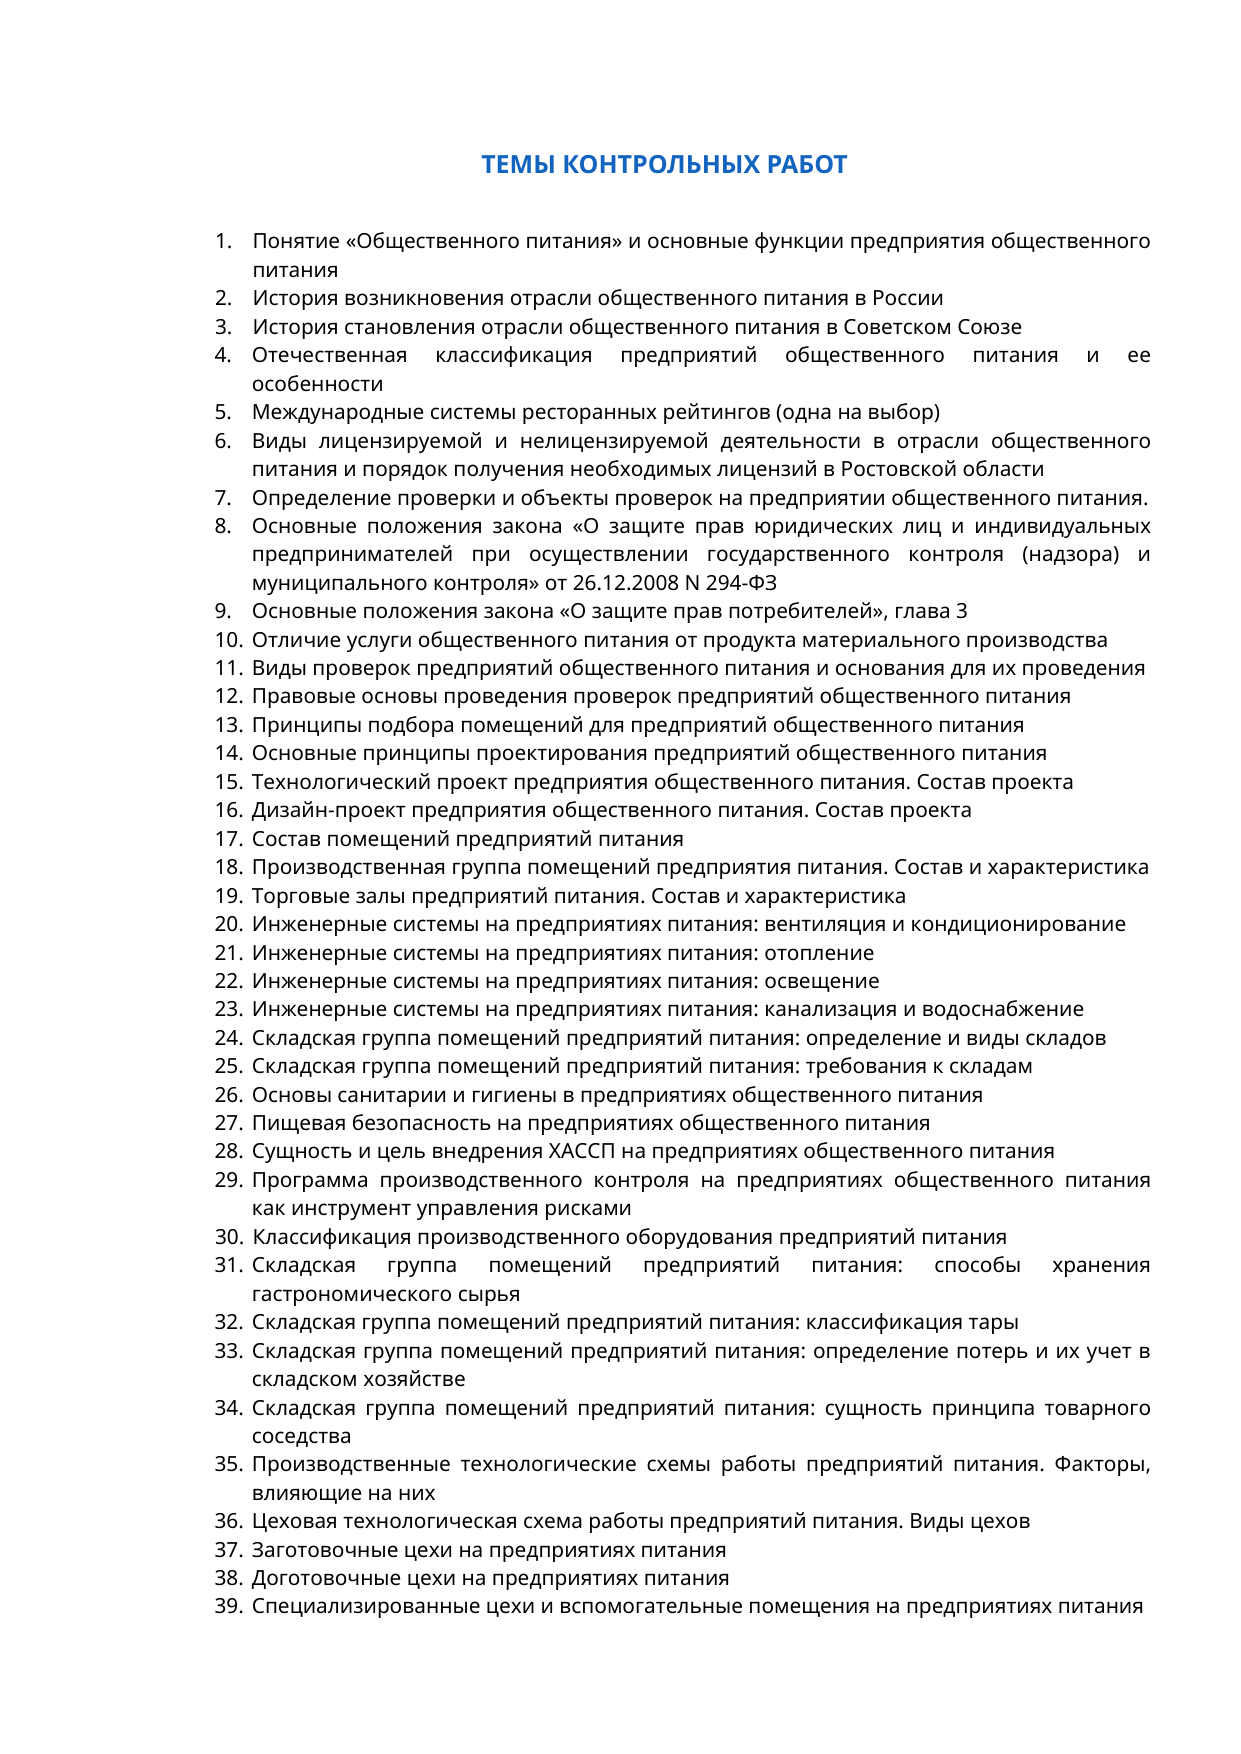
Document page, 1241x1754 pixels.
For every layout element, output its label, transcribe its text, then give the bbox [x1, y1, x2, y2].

list Инженерные системы на предприятиях питания: вентиляция и кондиционирование [214, 909, 1152, 938]
list Пищевая безопасность на предприятиях общественного питания [214, 1108, 1152, 1137]
list Складская группа помещений предприятий питания: сущность принципа товарного соседства [214, 1393, 1152, 1449]
list Складская группа помещений предприятий питания: классификация тары [214, 1307, 1152, 1336]
list Торговые залы предприятий питания. Состав и характеристика [214, 881, 1152, 909]
list Основы санитарии и гигиены в предприятиях общественного питания [214, 1080, 1152, 1108]
list Основные принципы проектирования предприятий общественного питания [214, 738, 1152, 767]
list Цеховая технологическая схема работы предприятий питания. Виды цехов [214, 1506, 1152, 1535]
list История становления отрасли общественного питания в Советском Союзе [215, 312, 1152, 340]
list Производственная группа помещений предприятия питания. Состав и характеристика [214, 852, 1152, 881]
list Складская группа помещений предприятий питания: способы хранения гастрономического сырья [214, 1250, 1152, 1307]
list Специализированные цехи и вспомогательные помещения на предприятиях питания [214, 1592, 1152, 1620]
list Доготовочные цехи на предприятиях питания [214, 1563, 1152, 1592]
list Дизайн-проект предприятия общественного питания. Состав проекта [214, 795, 1152, 824]
list Программа производственного контроля на предприятиях общественного питания как инструмент управления рисками [214, 1165, 1152, 1222]
list Производственные технологические схемы работы предприятий питания. Факторы, влияющие на них [214, 1449, 1152, 1506]
list Основные положения закона «О защите прав юридических лиц и индивидуальных предпринимателей при осуществлении государственного контроля (надзора) и муниципального контроля» от 26.12.2008 N 294-ФЗ [214, 511, 1152, 596]
list Международные системы ресторанных рейтингов (одна на выбор) [214, 397, 1152, 426]
list Технологический проект предприятия общественного питания. Состав проекта [214, 767, 1152, 795]
list Отличие услуги общественного питания от продукта материального производства [214, 625, 1152, 653]
list Инженерные системы на предприятиях питания: отопление [214, 938, 1152, 966]
list Сущность и цель внедрения ХАССП на предприятиях общественного питания [214, 1137, 1152, 1165]
list Отечественная классификация предприятий общественного питания и ее особенности [214, 340, 1152, 397]
list Основные положения закона «О защите прав потребителей», глава 3 [214, 596, 1152, 625]
list Заготовочные цехи на предприятиях питания [214, 1535, 1152, 1563]
list Правовые основы проведения проверок предприятий общественного питания [214, 682, 1152, 710]
list Понятие «Общественного питания» и основные функции предприятия общественного питания [215, 227, 1152, 283]
list Определение проверки и объекты проверок на предприятии общественного питания. [214, 483, 1152, 511]
list Виды лицензируемой и нелицензируемой деятельности в отрасли общественного питания и порядок получения необходимых лицензий в Ростовской области [214, 426, 1152, 483]
text Темы контрольных работ [177, 147, 1152, 181]
list Инженерные системы на предприятиях питания: канализация и водоснабжение [214, 994, 1152, 1023]
list Складская группа помещений предприятий питания: требования к складам [214, 1051, 1152, 1080]
list Классификация производственного оборудования предприятий питания [215, 1222, 1152, 1250]
list Инженерные системы на предприятиях питания: освещение [214, 966, 1152, 994]
list Виды проверок предприятий общественного питания и основания для их проведения [214, 653, 1152, 682]
list Складская группа помещений предприятий питания: определение и виды складов [214, 1023, 1152, 1051]
list Складская группа помещений предприятий питания: определение потерь и их учет в складском хозяйстве [214, 1336, 1152, 1393]
list Принципы подбора помещений для предприятий общественного питания [214, 710, 1152, 738]
list Состав помещений предприятий питания [214, 824, 1152, 852]
list История возникновения отрасли общественного питания в России [215, 283, 1152, 312]
